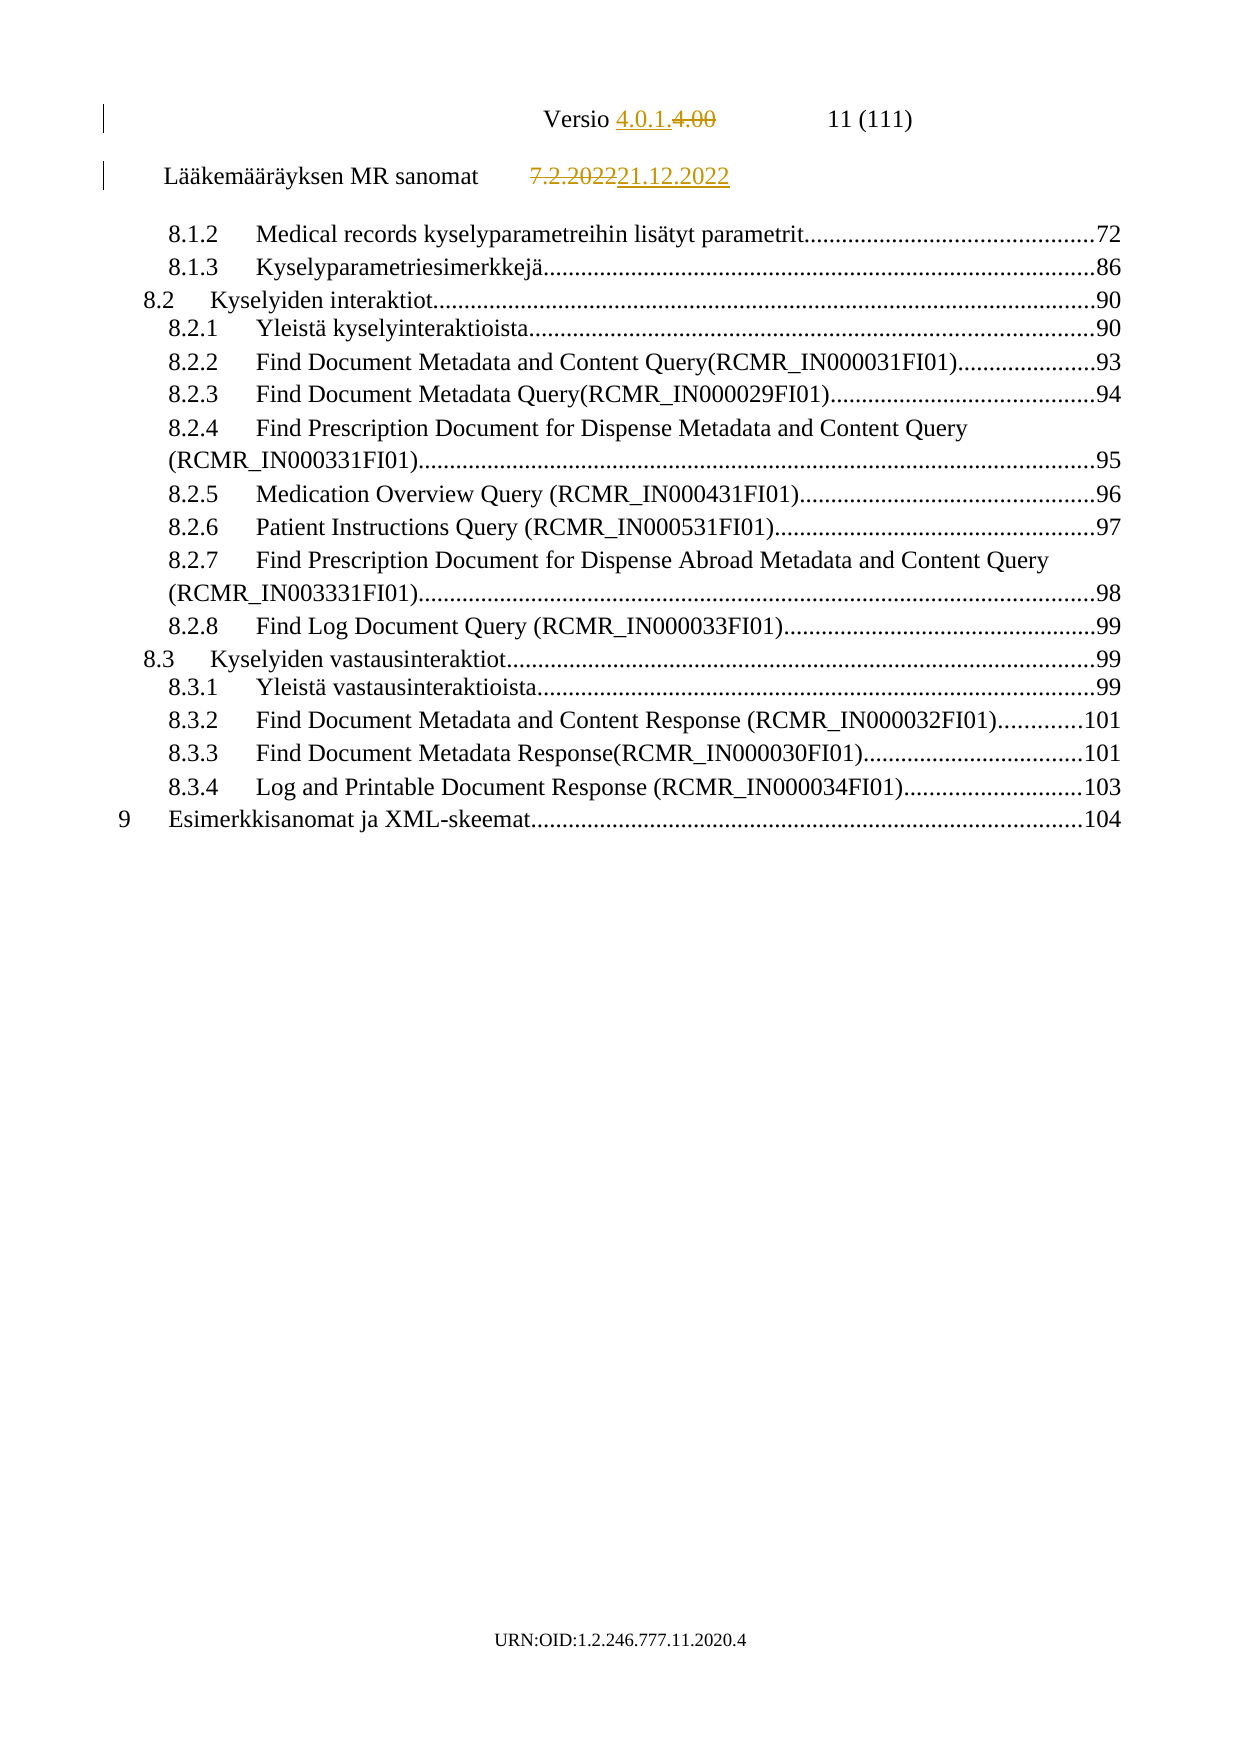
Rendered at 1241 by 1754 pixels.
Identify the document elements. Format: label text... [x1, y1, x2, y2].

text 8.2.6 Patient Instructions Query (RCMR_IN000531FI01) 97 [168, 512, 1122, 540]
text 8.2.1 Yleistä kyselyinteraktioista 90 [168, 313, 1122, 342]
text 8.1.3 Kyselyparametriesimerkkejä 86 [168, 252, 1122, 281]
text 8.1.2 Medical records kyselyparametreihin lisätyt parametrit 72 [168, 219, 1122, 247]
text 8.2 Kyselyiden interaktiot 90 [143, 285, 1122, 313]
text 8.3.1 Yleistä vastausinteraktioista 99 [168, 672, 1122, 701]
text 8.2.8 Find Log Document Query (RCMR_IN000033FI01) 99 [168, 611, 1122, 639]
text 9 Esimerkkisanomat ja XML-skeemat 104 [118, 804, 1122, 833]
text 8.2.4 Find Prescription Document for Dispense Metadata and Content Query (RCMR_IN000331FI01) 95 [168, 413, 1122, 474]
text 8.2.5 Medication Overview Query (RCMR_IN000431FI01) 96 [168, 479, 1122, 507]
text 8.3.4 Log and Printable Document Response (RCMR_IN000034FI01) 103 [168, 772, 1122, 800]
text 8.3 Kyselyiden vastausinteraktiot 99 [143, 644, 1122, 672]
text 8.3.3 Find Document Metadata Response(RCMR_IN000030FI01) 101 [168, 738, 1122, 767]
text 8.2.2 Find Document Metadata and Content Query(RCMR_IN000031FI01) 93 [168, 347, 1122, 375]
text 8.3.2 Find Document Metadata and Content Response (RCMR_IN000032FI01) 101 [168, 706, 1122, 734]
text 8.2.7 Find Prescription Document for Dispense Abroad Metadata and Content Query (RCMR_IN003331FI01) 98 [168, 545, 1122, 606]
text 8.2.3 Find Document Metadata Query(RCMR_IN000029FI01) 94 [168, 379, 1122, 408]
